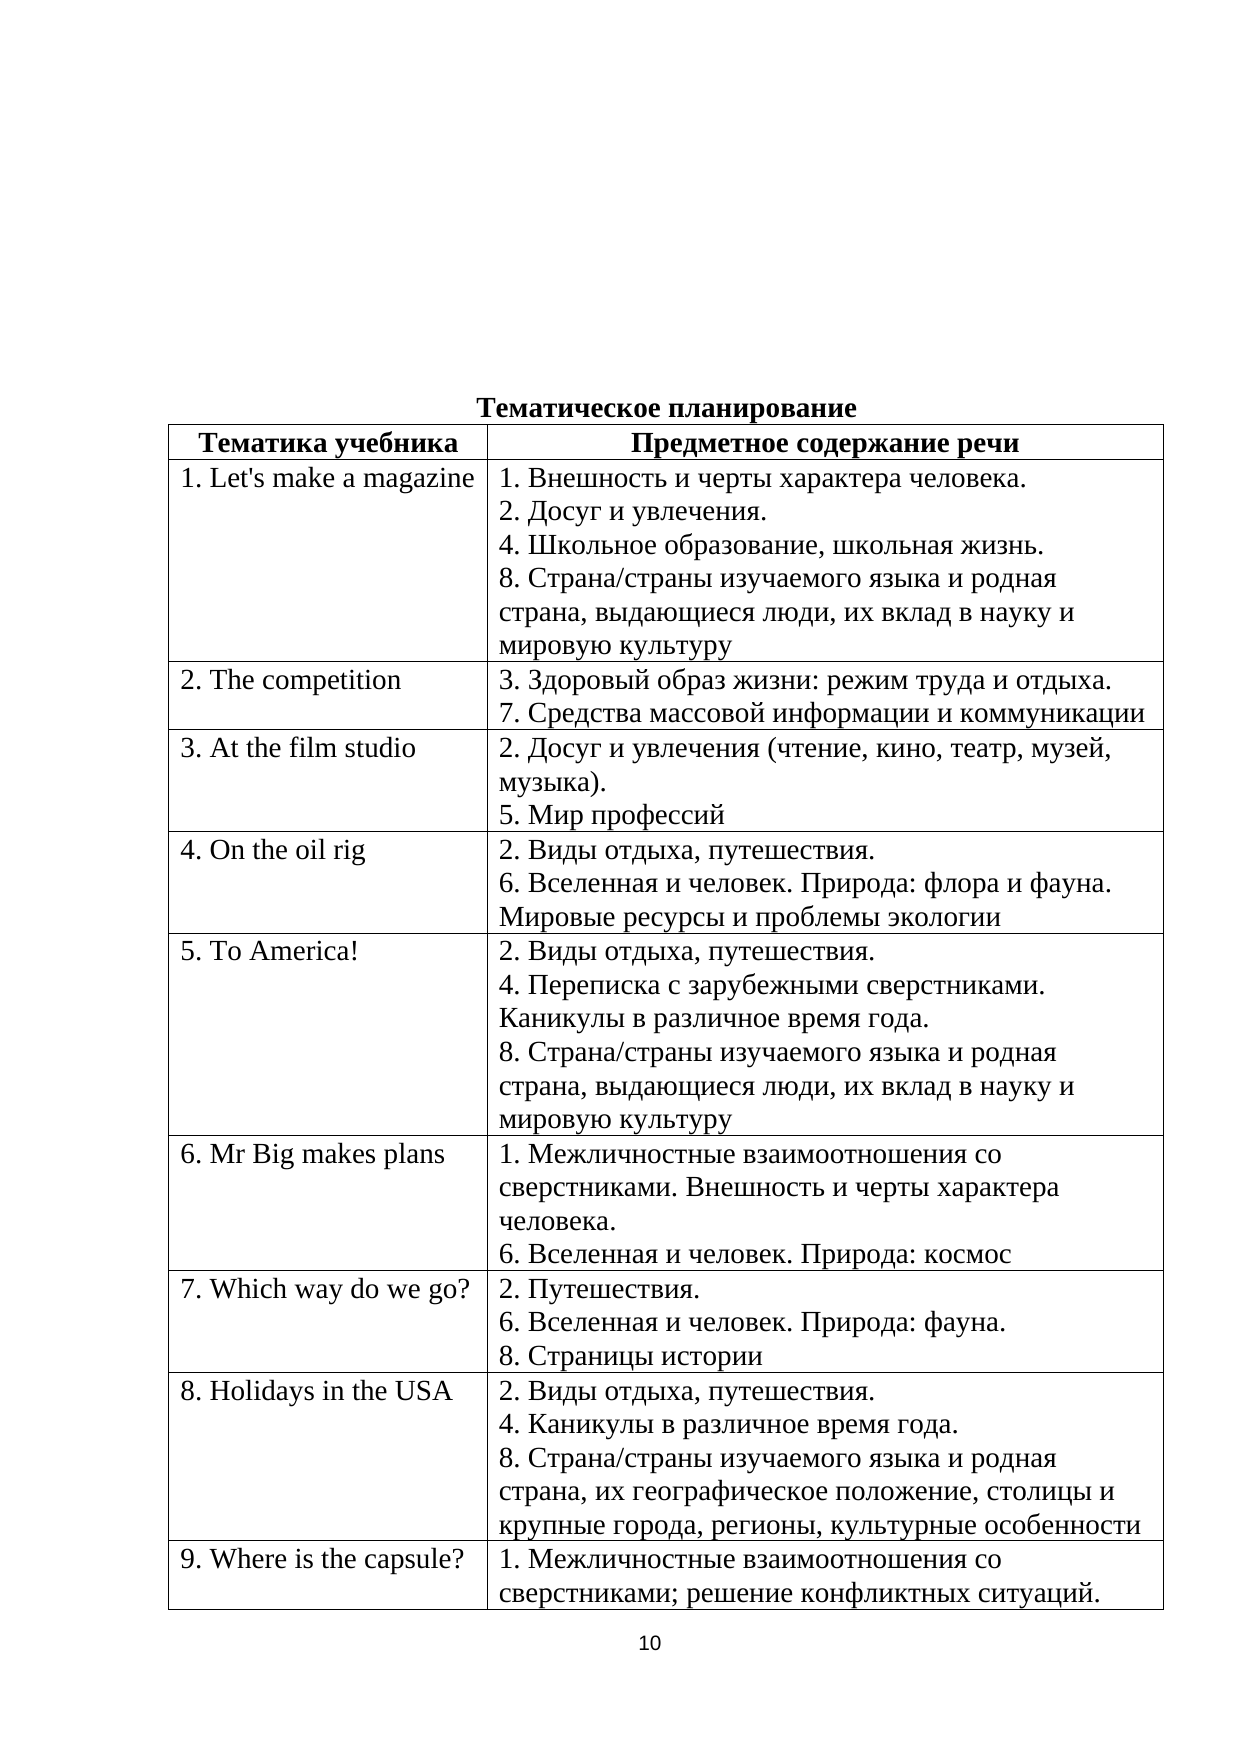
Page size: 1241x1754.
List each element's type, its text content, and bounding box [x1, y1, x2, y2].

table_cell 2. Виды отдыха, путешествия. 4. Каникулы в различное время года. 8. Страна/страны изучаемого языка и родная страна, их географическое положение, столицы и крупные города, регионы, культурные особенности [488, 1373, 1163, 1540]
table_cell 3. At the film studio [169, 730, 487, 831]
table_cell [169, 1541, 487, 1608]
table_cell 7. Which way do we go? [169, 1271, 487, 1372]
table_cell 1. Межличностные взаимоотношения со сверстниками. Внешность и черты характера человека. 6. Вселенная и человек. Природа: космос [488, 1136, 1163, 1270]
table_cell 2. The competition [169, 662, 487, 729]
table_cell 6. Mr Big makes plans [169, 1136, 487, 1270]
table_cell 5. To America! [169, 934, 487, 1135]
table_cell 1. Let's make a magazine [169, 460, 487, 661]
table_cell 2. Виды отдыха, путешествия. 6. Вселенная и человек. Природа: флора и фауна. Мировые ресурсы и проблемы экологии [488, 832, 1163, 932]
table_cell 1. Внешность и черты характера человека. 2. Досуг и увлечения. 4. Школьное образование, школьная жизнь. 8. Страна/страны изучаемого языка и родная страна, выдающиеся люди, их вклад в науку и мировую культуру [488, 460, 1163, 661]
text Тематическое планирование [181, 391, 1152, 424]
table_cell 2. Путешествия. 6. Вселенная и человек. Природа: фауна. 8. Страницы истории [488, 1271, 1163, 1372]
table_header Тематика учебника [169, 425, 487, 459]
table_cell 2. Виды отдыха, путешествия. 4. Переписка с зарубежными сверстниками. Каникулы в различное время года. 8. Страна/страны изучаемого языка и родная страна, выдающиеся люди, их вклад в науку и мировую культуру [488, 934, 1163, 1135]
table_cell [488, 1541, 1163, 1608]
table_cell 8. Holidays in the USA [169, 1373, 487, 1540]
table_header Предметное содержание речи [488, 425, 1163, 459]
table_cell 4. On the oil rig [169, 832, 487, 932]
table_cell 2. Досуг и увлечения (чтение, кино, театр, музей, музыка). 5. Мир профессий [488, 730, 1163, 831]
table_cell 3. Здоровый образ жизни: режим труда и отдыха. 7. Средства массовой информации и коммуникации [488, 662, 1163, 729]
